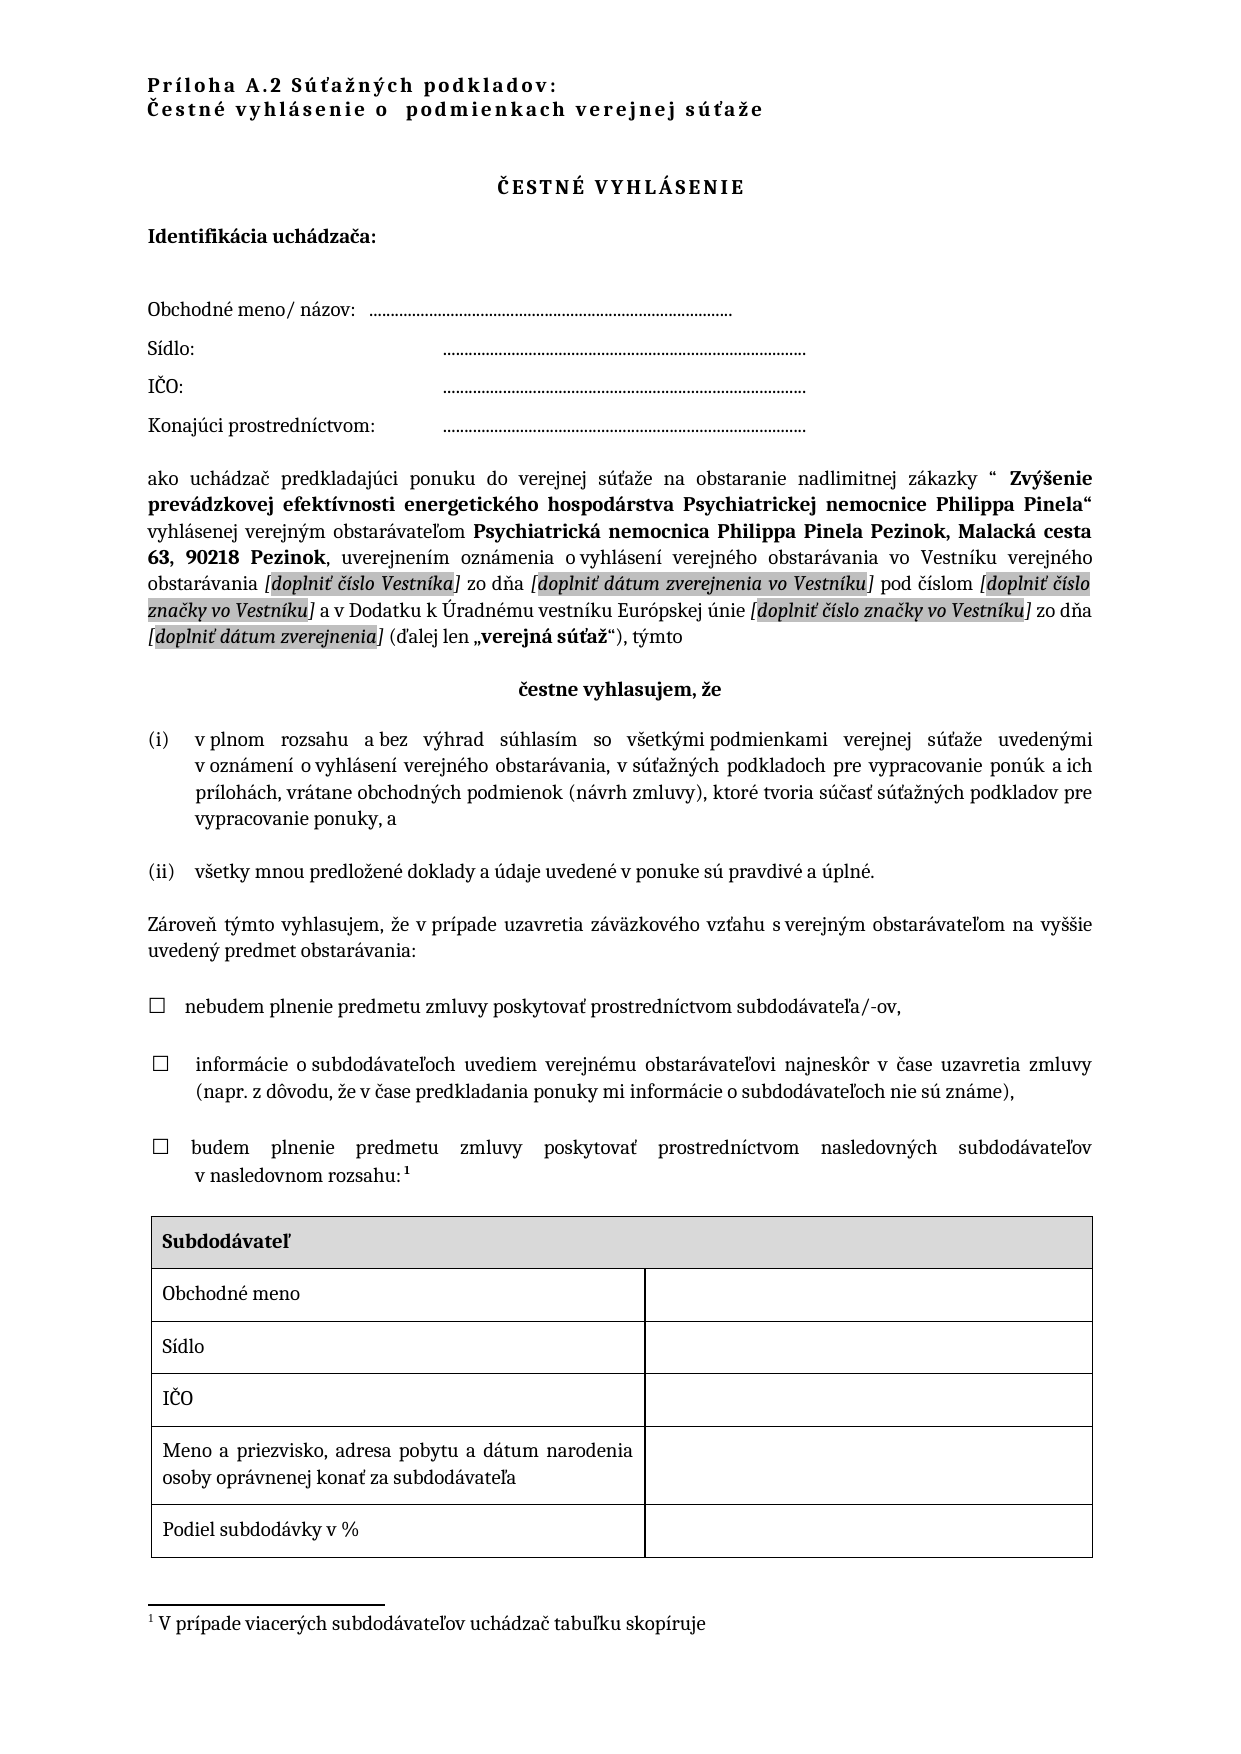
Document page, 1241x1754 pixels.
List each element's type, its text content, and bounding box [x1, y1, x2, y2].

table_cell Podiel subdodávky v % [152, 1505, 644, 1557]
text Zároveň týmto vyhlasujem, že v prípade uzavretia záväzkového vzťahu s verejným obstarávateľom na vyššie uvedený predmet obstarávania: [148, 912, 1093, 962]
table_cell Meno a priezvisko, adresa pobytu a dátum narodenia osoby oprávnenej konať za subdodávateľa [152, 1427, 644, 1504]
list všetky mnou predložené doklady a údaje uvedené v ponuke sú pravdivé a úplné. [148, 859, 1093, 883]
list v plnom rozsahu a bez výhrad súhlasím so všetkými podmienkami verejnej súťaže uvedenými v oznámení o vyhlásení verejného obstarávania, v súťažných podkladoch pre vypracovanie ponúk a ich prílohách, vrátane obchodných podmienok (návrh zmluvy), ktoré tvoria súčasť súťažných podkladov pre vypracovanie ponuky, a [148, 728, 1093, 831]
text čestne vyhlasujem, že [148, 677, 1093, 701]
table_cell [646, 1427, 1092, 1504]
table_cell [646, 1374, 1092, 1426]
text IČO: ..................................................................................... [148, 375, 1093, 399]
table_header Subdodávateľ [152, 1217, 1092, 1268]
text Obchodné meno/ názov: ..................................................................................... [148, 297, 1093, 321]
table_cell [646, 1505, 1092, 1557]
text budem plnenie predmetu zmluvy poskytovať prostredníctvom nasledovných subdodávateľov v nasledovnom rozsahu: [151, 1132, 1093, 1187]
table_cell Obchodné meno [152, 1269, 644, 1321]
text informácie o subdodávateľoch uvediem verejnému obstarávateľovi najneskôr v čase uzavretia zmluvy (napr. z dôvodu, že v čase predkladania ponuky mi informácie o subdodávateľoch nie sú známe), [151, 1049, 1093, 1104]
table_cell Sídlo [152, 1322, 644, 1373]
text Sídlo: ..................................................................................... [148, 336, 1093, 360]
table_cell [646, 1322, 1092, 1373]
text ako uchádzač predkladajúci ponuku do verejnej súťaže na obstaranie nadlimitnej zákazky “ Zvýšenie prevádzkovej efektívnosti energetického hospodárstva Psychiatrickej nemocnice Philippa Pinela“ vyhlásenej verejným obstarávateľom Psychiatrická nemocnica Philippa Pinela Pezinok, Malacká cesta 63, 90218 Pezinok, uverejnením oznámenia o vyhlásení verejného obstarávania vo Vestníku verejného obstarávania [doplniť číslo Vestníka] zo dňa [doplniť dátum zverejnenia vo Vestníku] pod číslom [doplniť číslo značky vo Vestníku] a v Dodatku k Úradnému vestníku Európskej únie [doplniť číslo značky vo Vestníku] zo dňa [doplniť dátum zverejnenia] (ďalej len „verejná súťaž“), týmto [148, 467, 1093, 649]
text Identifikácia uchádzača: [148, 224, 1093, 248]
text Čestné vyhlásenie [148, 175, 1093, 199]
text Konajúci prostredníctvom: ..................................................................................... [148, 414, 1093, 438]
table_cell IČO [152, 1374, 644, 1426]
text nebudem plnenie predmetu zmluvy poskytovať prostredníctvom subdodávateľa/-ov, [148, 991, 1093, 1020]
table_cell [646, 1269, 1092, 1321]
